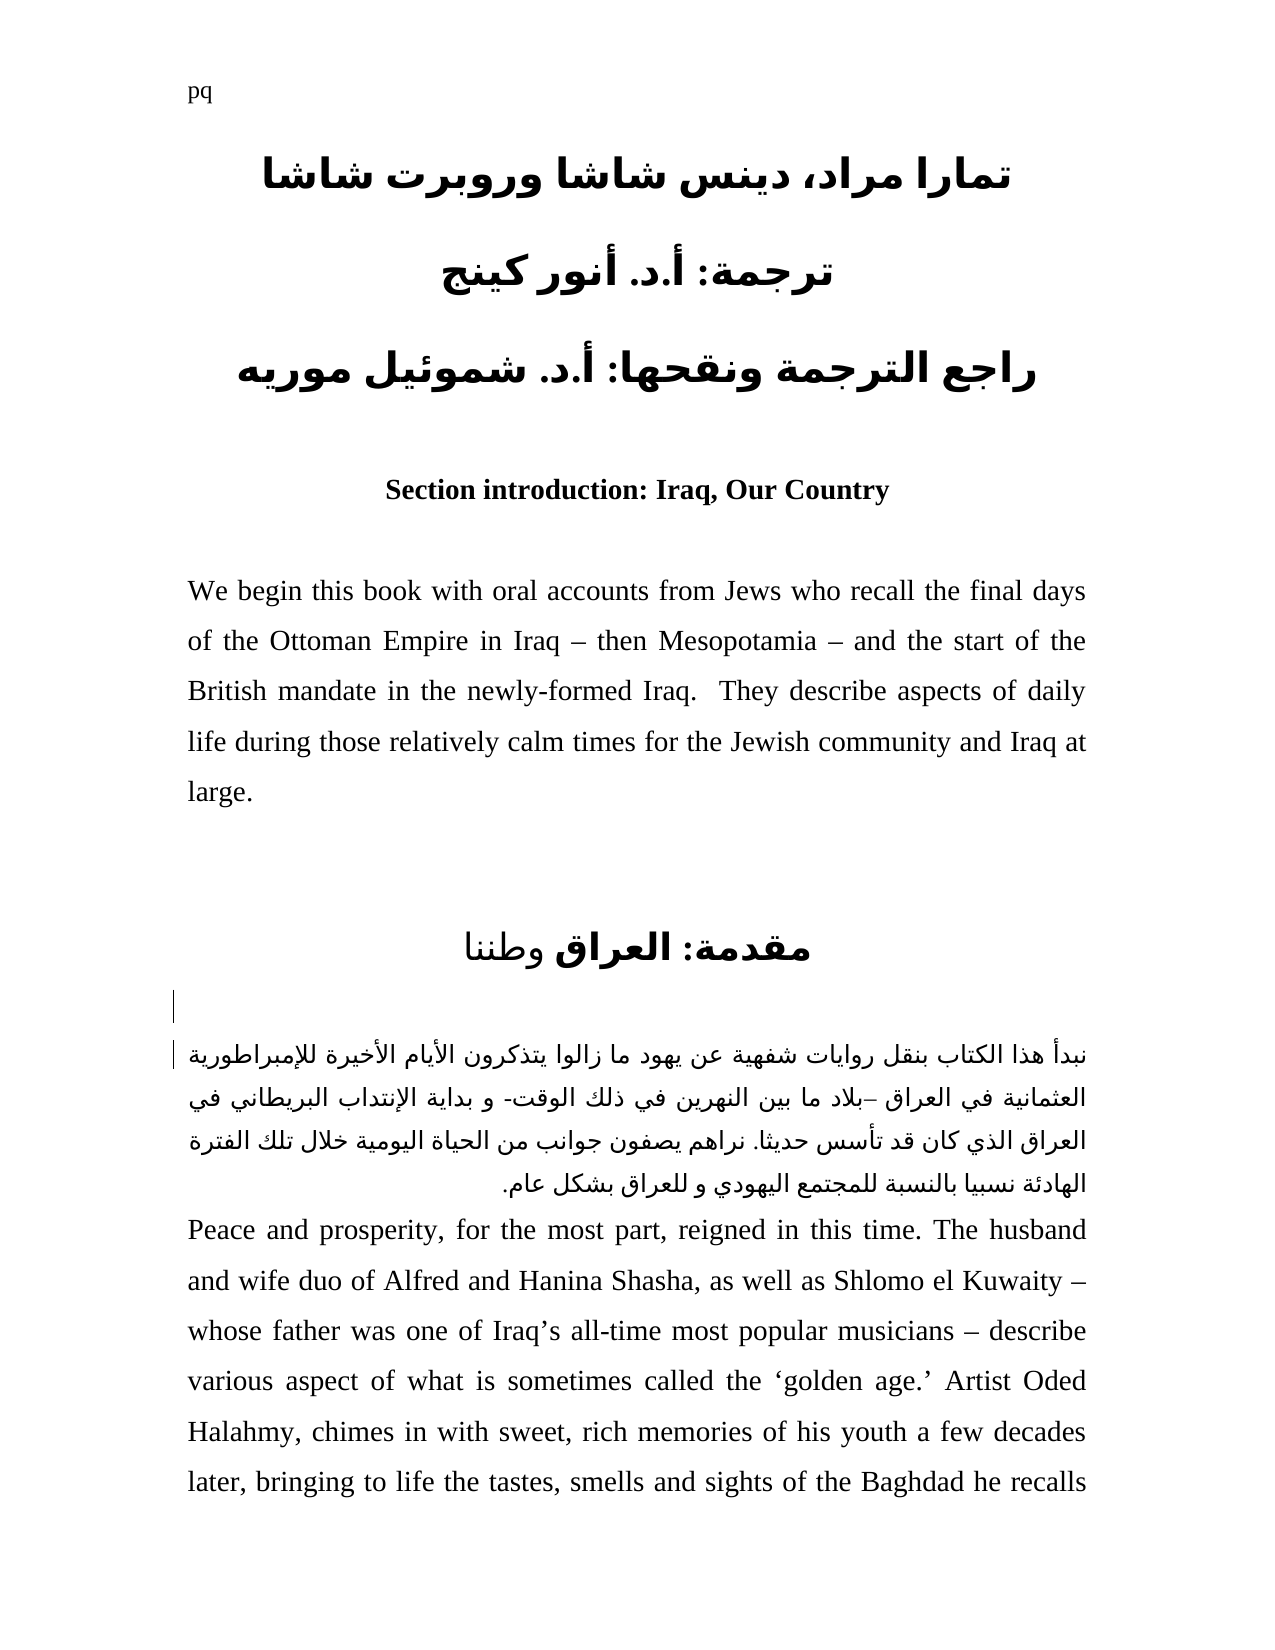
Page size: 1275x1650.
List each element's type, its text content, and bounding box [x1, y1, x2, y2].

text نبدأ هذا الكتاب بنقل روايات شفهية عن يهود ما زالوا يتذكرون الأيام الأخيرة للإمبراطورية العثمانية في العراق –بلاد ما بين النهرين في ذلك الوقت- و بداية الإنتداب البريطاني في العراق الذي كان قد تأسس حديثا. نراهم يصفون جوانب من الحياة اليومية خلال تلك الفترة الهادئة نسبيا بالنسبة للمجتمع اليهودي و للعراق بشكل عام. [187, 1040, 1087, 1198]
text Section introduction: Iraq, Our Country [187, 472, 1087, 506]
title تمارا مراد، دينس شاشا وروبرت شاشا [187, 150, 1087, 198]
title ترجمة: أ.د. أنور كينج [187, 247, 1087, 295]
text مقدمة: العراق وطننا [187, 925, 1087, 968]
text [187, 1212, 1087, 1498]
title راجع الترجمة ونقحها: أ.د. شموئيل موريه [187, 344, 1087, 392]
text We begin this book with oral accounts from Jews who recall the final days of the Ottoman Empire in Iraq – then Mesopotamia – and the start of the British mandate in the newly-formed Iraq. They describe aspects of daily life during those relatively calm times for the Jewish community and Iraq at large. [187, 573, 1087, 808]
